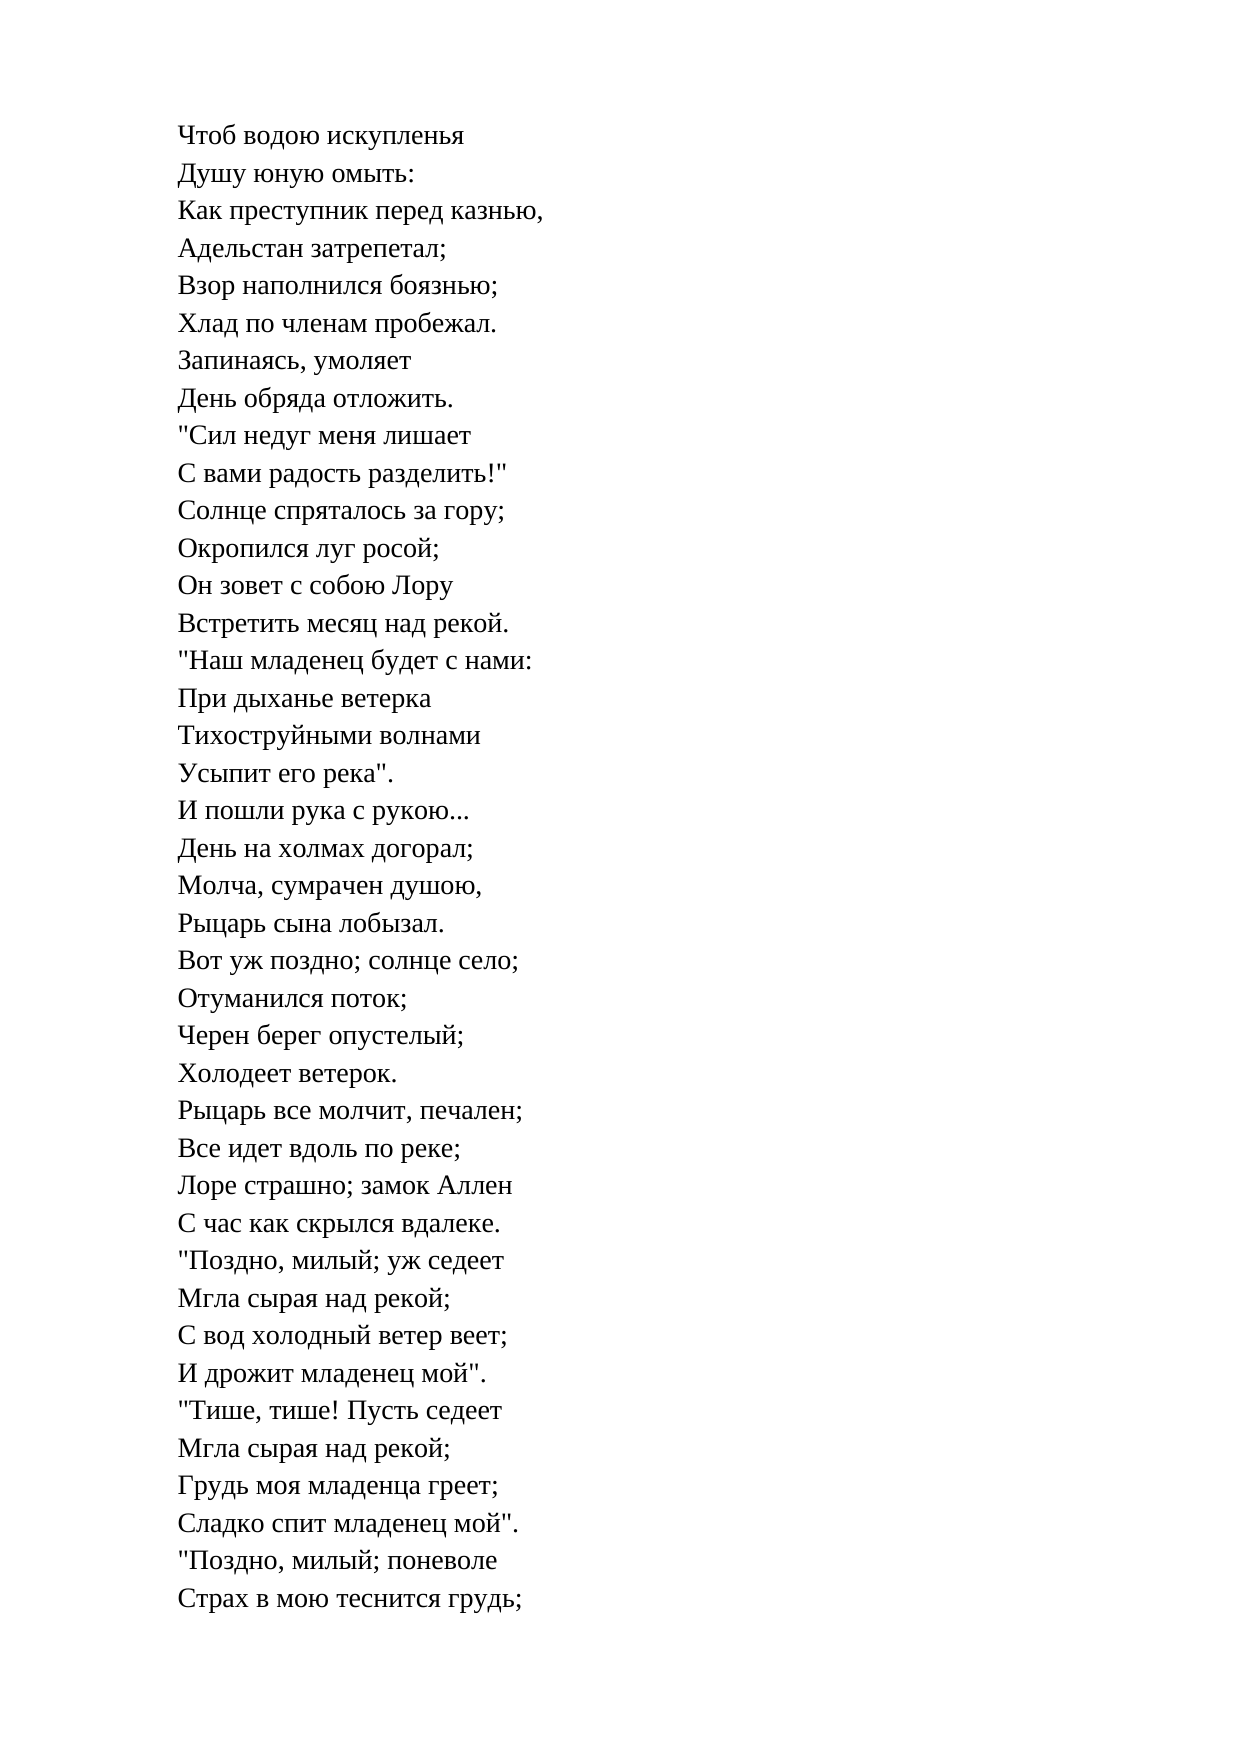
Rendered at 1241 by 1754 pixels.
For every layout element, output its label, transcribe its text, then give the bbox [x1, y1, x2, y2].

text Как преступник перед казнью, [177, 193, 1152, 226]
text Вот уж поздно; солнце село; [177, 943, 1152, 976]
text С час как скрылся вдалеке. [177, 1206, 1152, 1238]
text Тихоструйными волнами [177, 718, 1152, 751]
text Рыцарь все молчит, печален; [177, 1093, 1152, 1126]
text Страх в мою теснится грудь; [177, 1581, 1152, 1613]
text Отуманился поток; [177, 981, 1152, 1013]
text Черен берег опустелый; [177, 1018, 1152, 1051]
text День обряда отложить. [177, 381, 1152, 413]
text Окропился луг росой; [177, 531, 1152, 563]
text Солнце спряталось за гору; [177, 493, 1152, 526]
text При дыханье ветерка [177, 681, 1152, 713]
text Мгла сырая над рекой; [177, 1281, 1152, 1313]
text С вод холодный ветер веет; [177, 1318, 1152, 1351]
text И пошли рука с рукою... [177, 793, 1152, 826]
text Холодеет ветерок. [177, 1056, 1152, 1088]
text Мгла сырая над рекой; [177, 1431, 1152, 1463]
text Молча, сумрачен душою, [177, 868, 1152, 901]
text Рыцарь сына лобызал. [177, 906, 1152, 938]
text Сладко спит младенец мой". [177, 1506, 1152, 1538]
text "Тише, тише! Пусть седеет [177, 1393, 1152, 1426]
text Запинаясь, умоляет [177, 343, 1152, 376]
text "Поздно, милый; поневоле [177, 1543, 1152, 1576]
text Он зовет с собою Лору [177, 568, 1152, 601]
text Чтоб водою искупленья [177, 118, 1152, 151]
text Встретить месяц над рекой. [177, 606, 1152, 638]
text "Поздно, милый; уж седеет [177, 1243, 1152, 1276]
text Душу юную омыть: [177, 156, 1152, 188]
text С вами радость разделить!" [177, 456, 1152, 488]
text Взор наполнился боязнью; [177, 268, 1152, 301]
text Все идет вдоль по реке; [177, 1131, 1152, 1163]
text День на холмах догорал; [177, 831, 1152, 863]
text "Наш младенец будет с нами: [177, 643, 1152, 676]
text Грудь моя младенца греет; [177, 1468, 1152, 1501]
text И дрожит младенец мой". [177, 1356, 1152, 1388]
text Лоре страшно; замок Аллен [177, 1168, 1152, 1201]
text "Сил недуг меня лишает [177, 418, 1152, 451]
text Адельстан затрепетал; [177, 231, 1152, 263]
text Хлад по членам пробежал. [177, 306, 1152, 338]
text Усыпит его река". [177, 756, 1152, 788]
